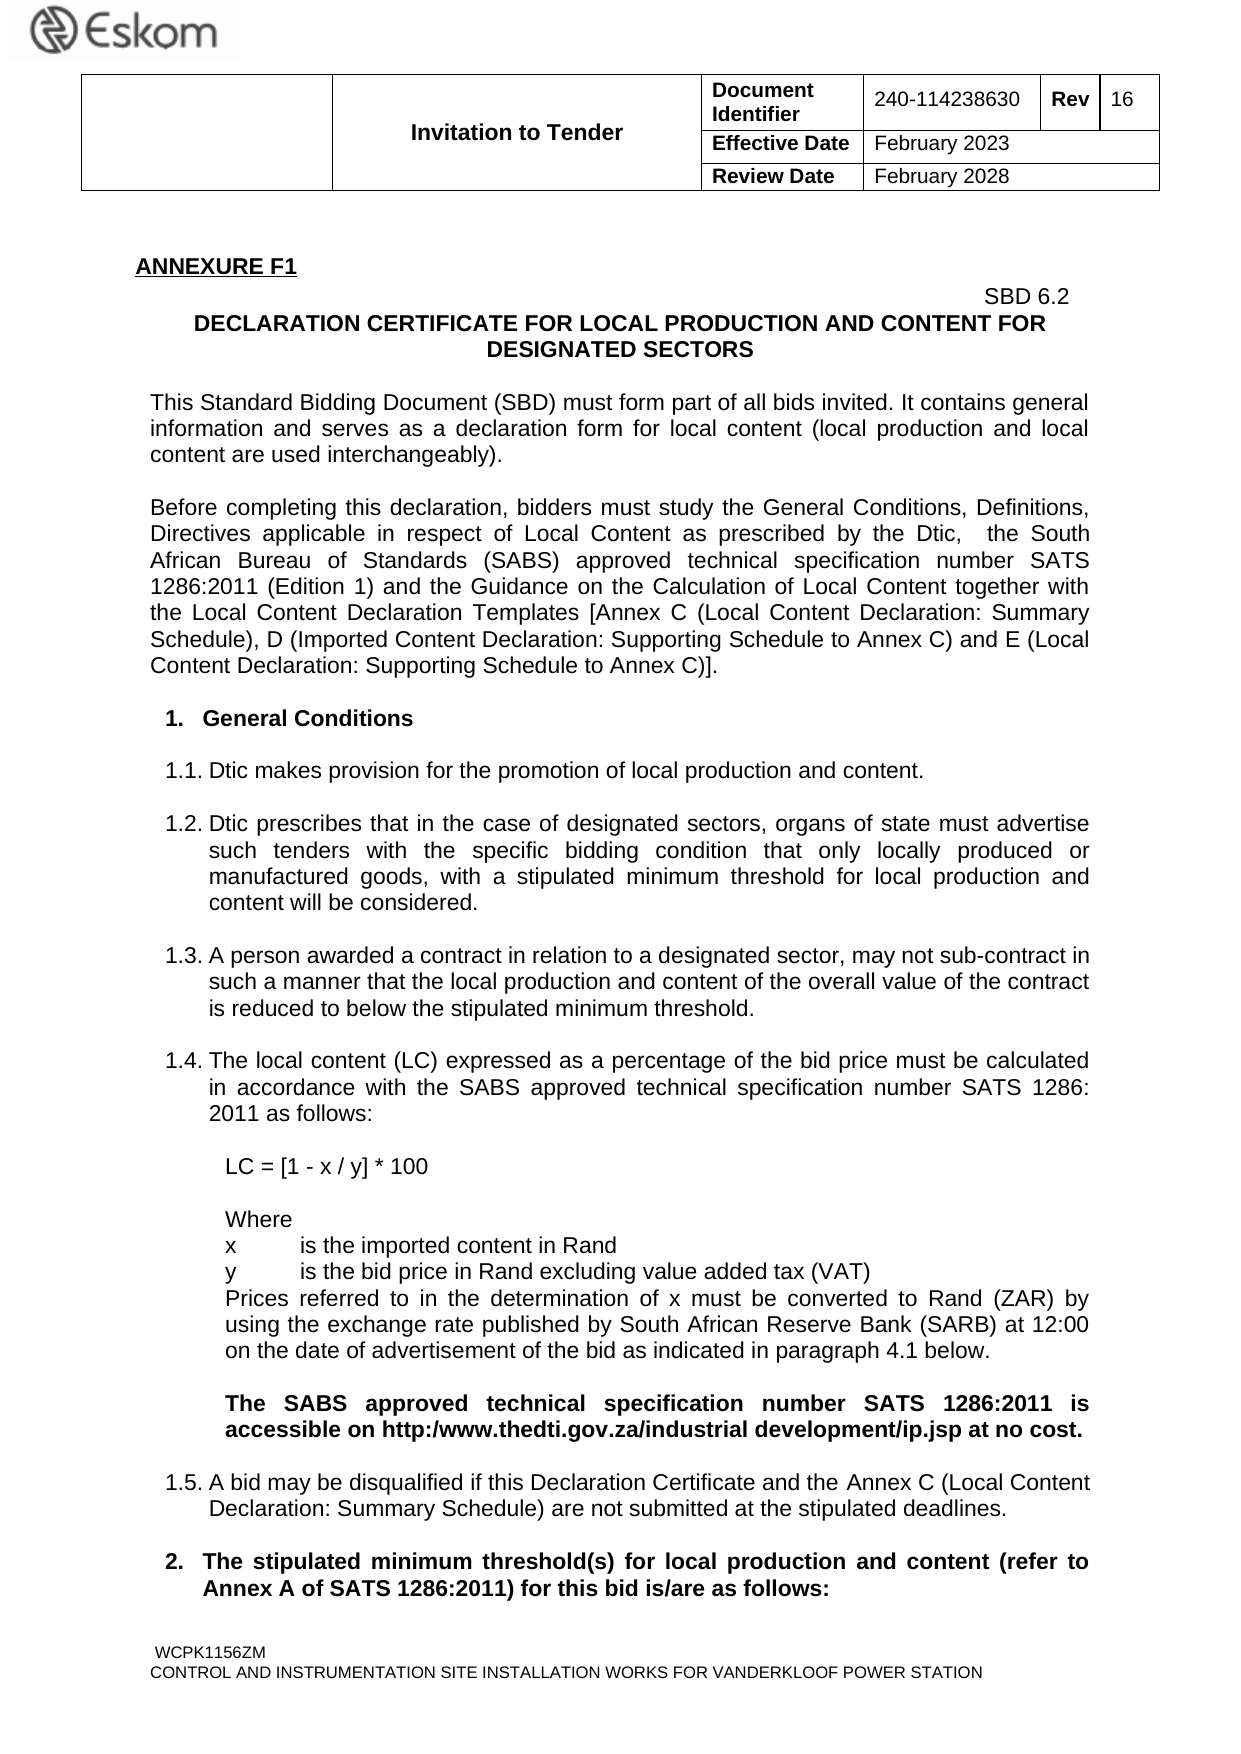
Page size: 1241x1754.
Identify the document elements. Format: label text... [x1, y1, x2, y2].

list A bid may be disqualified if this Declaration Certificate and the Annex C (Local Content Declaration: Summary Schedule) are not submitted at the stipulated deadlines. [165, 1469, 1090, 1522]
list General Conditions [165, 705, 1090, 731]
list Dtic makes provision for the promotion of local production and content. [165, 757, 1090, 784]
text SBD 6.2 [150, 283, 1090, 309]
text Where [225, 1206, 1090, 1232]
list Dtic prescribes that in the case of designated sectors, organs of state must advertise such tenders with the specific bidding condition that only locally produced or manufactured goods, with a stipulated minimum threshold for local production and content will be considered. [165, 810, 1090, 916]
text LC = [1 - x / y] * 100 [150, 1153, 1090, 1179]
list The stipulated minimum threshold(s) for local production and content (refer to Annex A of SATS 1286:2011) for this bid is/are as follows: [165, 1548, 1090, 1601]
text The SABS approved technical specification number SATS 1286:2011 is accessible on http:/www.thedti.gov.za/industrial development/ip.jsp at no cost. [225, 1390, 1090, 1443]
text x is the imported content in Rand [150, 1232, 1090, 1258]
text ANNEXURE F1 [135, 253, 1090, 279]
text DECLARATION CERTIFICATE FOR LOCAL PRODUCTION AND CONTENT FOR DESIGNATED SECTORS [150, 309, 1090, 362]
text y is the bid price in Rand excluding value added tax (VAT) [150, 1258, 1090, 1284]
list A person awarded a contract in relation to a designated sector, may not sub-contract in such a manner that the local production and content of the overall value of the contract is reduced to below the stipulated minimum threshold. [165, 942, 1090, 1021]
list The local content (LC) expressed as a percentage of the bid price must be calculated in accordance with the SABS approved technical specification number SATS 1286: 2011 as follows: [165, 1047, 1090, 1126]
text This Standard Bidding Document (SBD) must form part of all bids invited. It contains general information and serves as a declaration form for local content (local production and local content are used interchangeably). [150, 388, 1090, 468]
text Before completing this declaration, bidders must study the General Conditions, Definitions, Directives applicable in respect of Local Content as prescribed by the Dtic, the South African Bureau of Standards (SABS) approved technical specification number SATS 1286:2011 (Edition 1) and the Guidance on the Calculation of Local Content together with the Local Content Declaration Templates [Annex C (Local Content Declaration: Summary Schedule), D (Imported Content Declaration: Supporting Schedule to Annex C) and E (Local Content Declaration: Supporting Schedule to Annex C)]. [150, 494, 1090, 678]
text Prices referred to in the determination of x must be converted to Rand (ZAR) by using the exchange rate published by South African Reserve Bank (SARB) at 12:00 on the date of advertisement of the bid as indicated in paragraph 4.1 below. [225, 1284, 1090, 1364]
